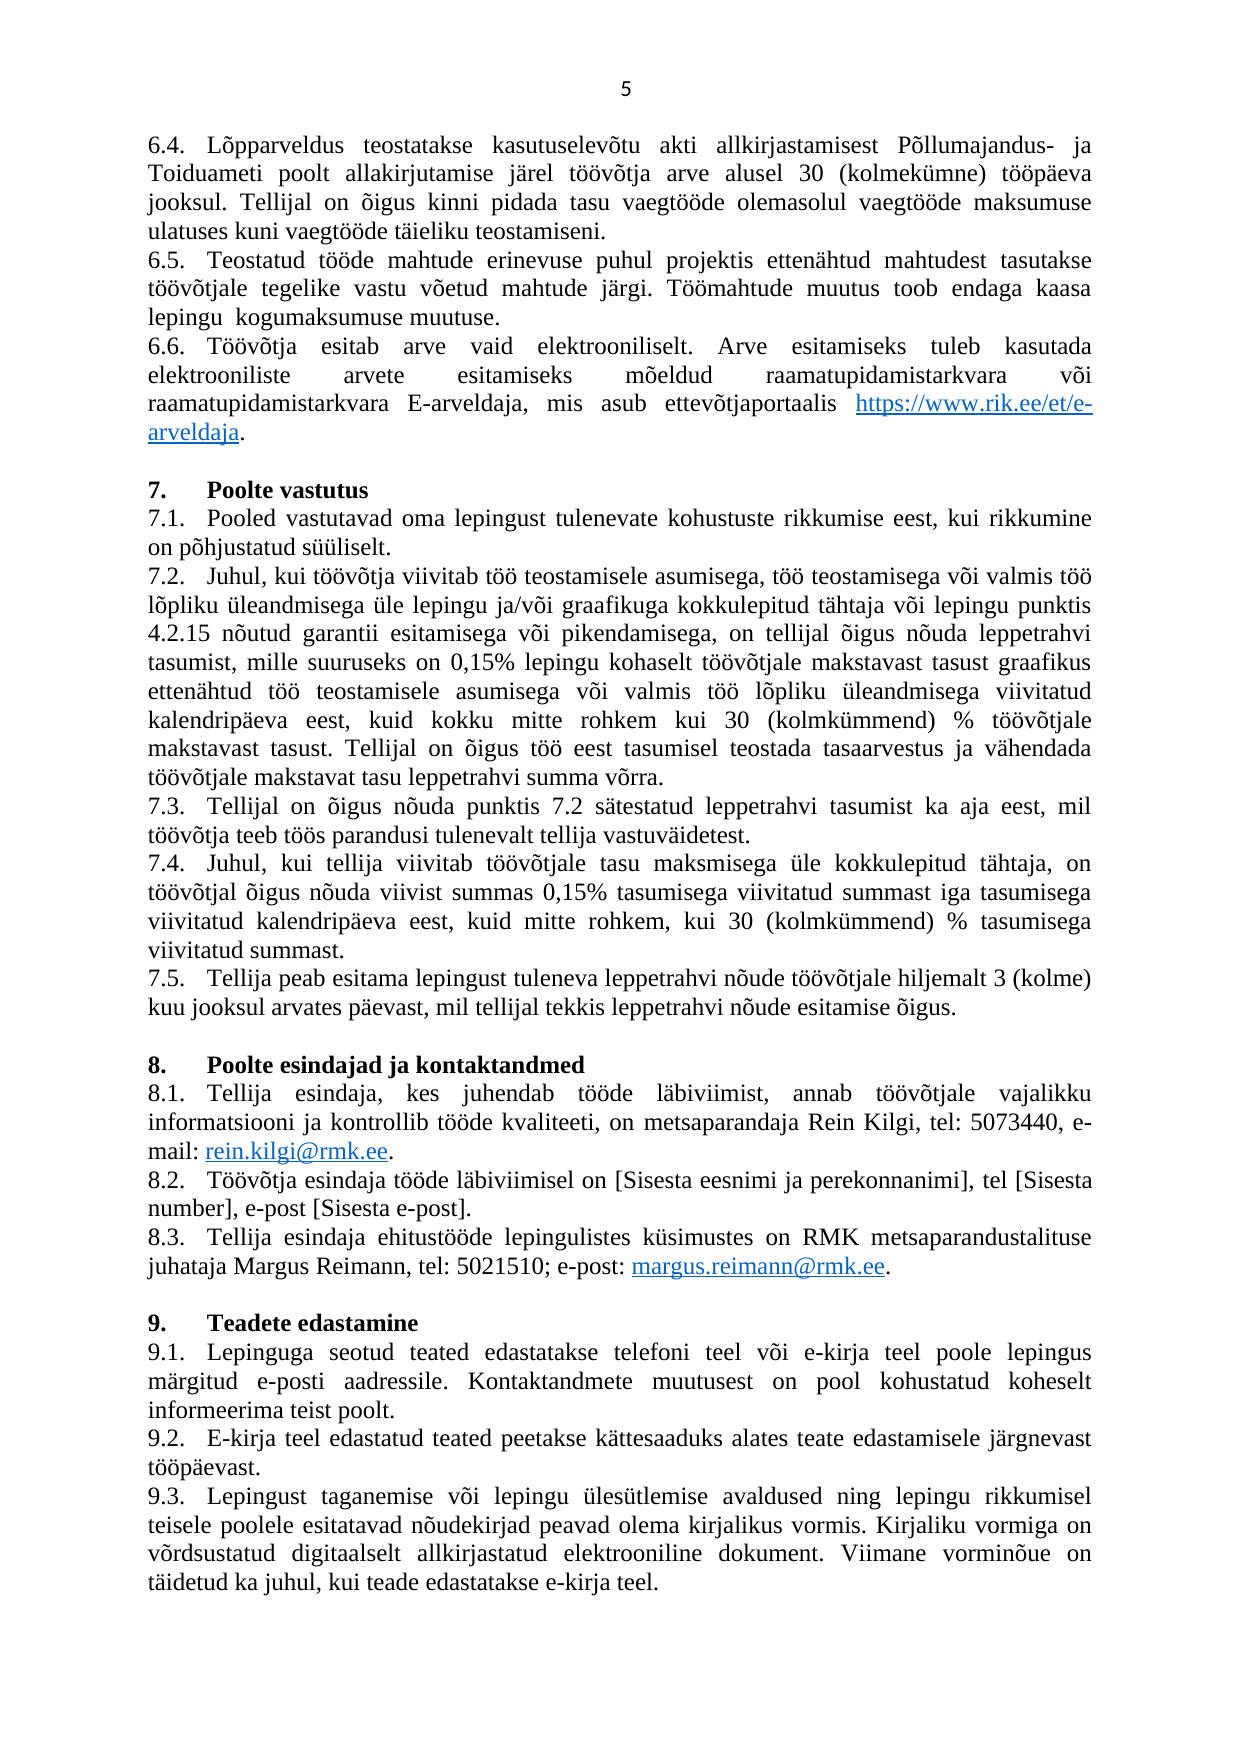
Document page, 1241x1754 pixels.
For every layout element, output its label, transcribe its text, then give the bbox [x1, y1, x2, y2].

text Lepingust taganemise või lepingu ülesütlemise avaldused ning lepingu rikkumisel teisele poolele esitatavad nõudekirjad peavad olema kirjalikus vormis. Kirjaliku vormiga on võrdsustatud digitaalselt allkirjastatud elektrooniline dokument. Viimane vorminõue on täidetud ka juhul, kui teade edastatakse e-kirja teel. [148, 1481, 1093, 1596]
text Teadete edastamine [148, 1308, 1093, 1337]
text Tellija esindaja, kes juhendab tööde läbiviimist, annab töövõtjale vajalikku informatsiooni ja kontrollib tööde kvaliteeti, on metsaparandaja Rein Kilgi, tel: 5073440, e-mail: rein.kilgi@rmk.ee. [148, 1078, 1093, 1165]
text Poolte esindajad ja kontaktandmed [148, 1050, 1093, 1078]
text Töövõtja esitab arve vaid elektrooniliselt. Arve esitamiseks tuleb kasutada elektrooniliste arvete esitamiseks mõeldud raamatupidamistarkvara või raamatupidamistarkvara E-arveldaja, mis asub ettevõtjaportaalis https://www.rik.ee/et/e-arveldaja. [148, 331, 1093, 446]
text Töövõtja esindaja tööde läbiviimisel on tel , e-post [148, 1165, 1093, 1222]
text E-kirja teel edastatud teated peetakse kättesaaduks alates teate edastamisele järgnevast tööpäevast. [148, 1423, 1093, 1481]
text Tellijal on õigus nõuda punktis 7.2 sätestatud leppetrahvi tasumist ka aja eest, mil töövõtja teeb töös parandusi tulenevalt tellija vastuväidetest. [148, 791, 1093, 848]
text Juhul, kui tellija viivitab töövõtjale tasu maksmisega üle kokkulepitud tähtaja, on töövõtjal õigus nõuda viivist summas 0,15% tasumisega viivitatud summast iga tasumisega viivitatud kalendripäeva eest, kuid mitte rohkem, kui 30 (kolmkümmend) % tasumisega viivitatud summast. [148, 848, 1093, 963]
text Tellija peab esitama lepingust tuleneva leppetrahvi nõude töövõtjale hiljemalt 3 (kolme) kuu jooksul arvates päevast, mil tellijal tekkis leppetrahvi nõude esitamise õigus. [148, 963, 1093, 1021]
text Teostatud tööde mahtude erinevuse puhul projektis ettenähtud mahtudest tasutakse töövõtjale tegelike vastu võetud mahtude järgi. Töömahtude muutus toob endaga kaasa lepingu kogumaksumuse muutuse. [148, 245, 1093, 331]
text Juhul, kui töövõtja viivitab töö teostamisele asumisega, töö teostamisega või valmis töö lõpliku üleandmisega üle lepingu ja/või graafikuga kokkulepitud tähtaja või lepingu punktis 4.2.15 nõutud garantii esitamisega või pikendamisega, on tellijal õigus nõuda leppetrahvi tasumist, mille suuruseks on 0,15% lepingu kohaselt töövõtjale makstavast tasust graafikus ettenähtud töö teostamisele asumisega või valmis töö lõpliku üleandmisega viivitatud kalendripäeva eest, kuid kokku mitte rohkem kui 30 (kolmkümmend) % töövõtjale makstavast tasust. Tellijal on õigus töö eest tasumisel teostada tasaarvestus ja vähendada töövõtjale makstavat tasu leppetrahvi summa võrra. [148, 561, 1093, 791]
text Pooled vastutavad oma lepingust tulenevate kohustuste rikkumise eest, kui rikkumine on põhjustatud süüliselt. [148, 503, 1093, 561]
text Lõpparveldus teostatakse kasutuselevõtu akti allkirjastamisest Põllumajandus- ja Toiduameti poolt allakirjutamise järel töövõtja arve alusel 30 (kolmekümne) tööpäeva jooksul. Tellijal on õigus kinni pidada tasu vaegtööde olemasolul vaegtööde maksumuse ulatuses kuni vaegtööde täieliku teostamiseni. [148, 130, 1093, 245]
text Poolte vastutus [148, 475, 1093, 503]
text Lepinguga seotud teated edastatakse telefoni teel või e-kirja teel poole lepingus märgitud e-posti aadressile. Kontaktandmete muutusest on pool kohustatud koheselt informeerima teist poolt. [148, 1337, 1093, 1423]
text Tellija esindaja ehitustööde lepingulistes küsimustes on RMK metsaparandustalituse juhataja Margus Reimann, tel: 5021510; e-post: margus.reimann@rmk.ee. [148, 1222, 1093, 1280]
